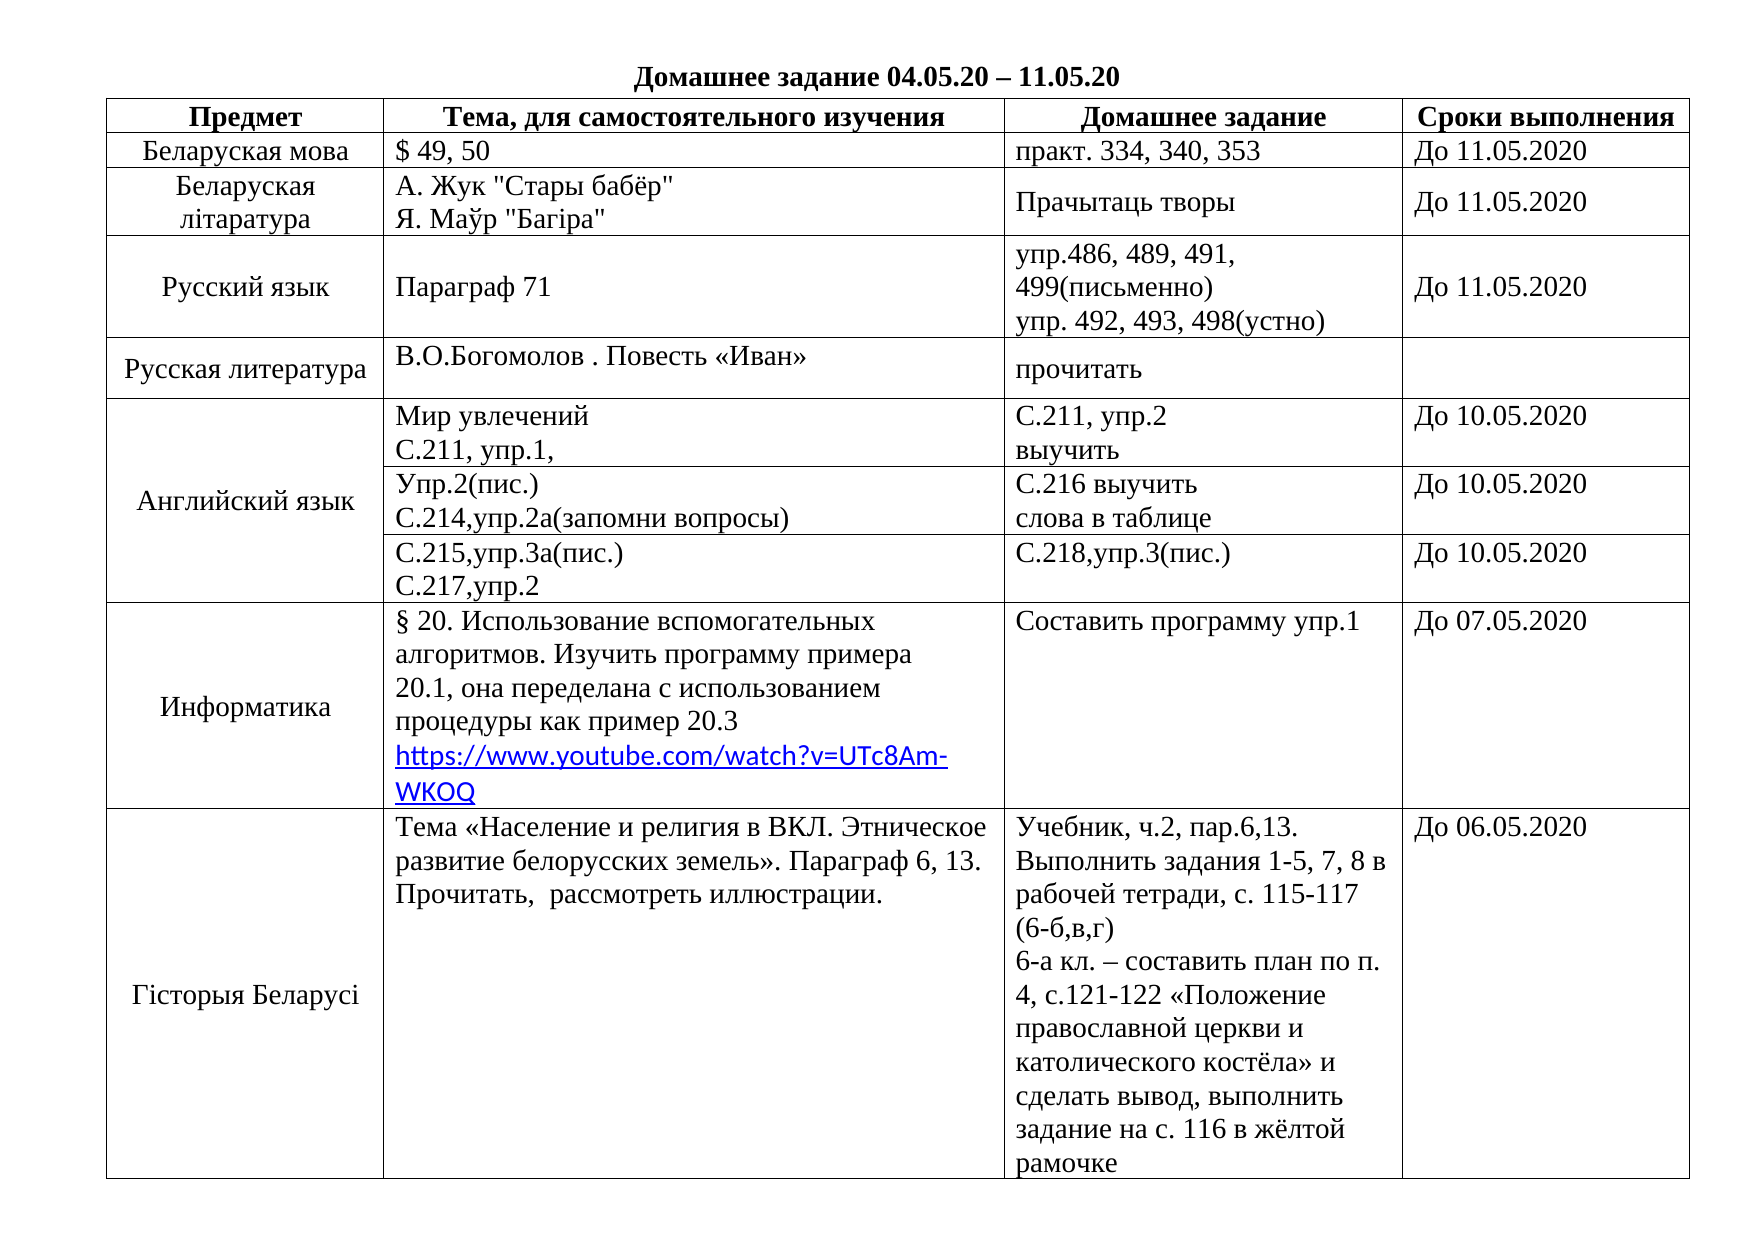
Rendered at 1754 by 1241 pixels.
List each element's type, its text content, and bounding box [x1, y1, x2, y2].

text Домашнее задание 04.05.20 – 11.05.20 [118, 59, 1636, 93]
table_cell Тема «Население и религия в ВКЛ. Этническое развитие белорусских земель». Параграф 6, 13. Прочитать, рассмотреть иллюстрации. [384, 809, 1004, 1178]
table_header Домашнее задание [1005, 99, 1402, 132]
table_cell А. Жук "Стары бабёр" Я. Маўр "Багіра" [384, 168, 1004, 235]
table_cell С.211, упр.2 выучить [1005, 399, 1402, 466]
table_cell Составить программу упр.1 [1005, 603, 1402, 808]
table_cell До 06.05.2020 [1403, 809, 1689, 1178]
table_cell Русский язык [107, 236, 383, 337]
table_cell До 11.05.2020 [1403, 133, 1689, 167]
table_cell Упр.2(пис.) С.214,упр.2а(запомни вопросы) [384, 467, 1004, 534]
table_cell Русская литература [107, 338, 383, 397]
table_cell Учебник, ч.2, пар.6,13. Выполнить задания 1-5, 7, 8 в рабочей тетради, с. 115-117 (6-б,в,г) 6-а кл. – составить план по п. 4, с.121-122 «Положение православной церкви и католического костёла» и сделать вывод, выполнить задание на с. 116 в жёлтой рамочке [1005, 809, 1402, 1178]
table_cell прочитать [1005, 338, 1402, 397]
table_cell Информатика [107, 603, 383, 808]
table_cell В.О.Богомолов . Повесть «Иван» [384, 338, 1004, 397]
table_cell До 11.05.2020 [1403, 236, 1689, 337]
table_cell До 10.05.2020 [1403, 399, 1689, 466]
table_cell $ 49, 50 [384, 133, 1004, 167]
table_header Сроки выполнения [1403, 99, 1689, 132]
table_cell С.216 выучить слова в таблице [1005, 467, 1402, 534]
table_cell практ. 334, 340, 353 [1005, 133, 1402, 167]
table_cell Гiсторыя Беларусi [107, 809, 383, 1178]
table_cell До 10.05.2020 [1403, 467, 1689, 534]
table_cell упр.486, 489, 491, 499(письменно) упр. 492, 493, 498(устно) [1005, 236, 1402, 337]
table_cell § 20. Использование вспомогательных алгоритмов. Изучить программу примера 20.1, она переделана с использованием процедуры как пример 20.3 https://www.youtube.com/watch?v=UTc8Am-WKOQ [384, 603, 1004, 808]
table_cell Беларуская лiтаратура [107, 168, 383, 235]
table_cell До 10.05.2020 [1403, 535, 1689, 602]
table_cell [1403, 338, 1689, 397]
table_cell До 07.05.2020 [1403, 603, 1689, 808]
table_cell С.218,упр.3(пис.) [1005, 535, 1402, 602]
table_cell Прачытаць творы [1005, 168, 1402, 235]
table_header Предмет [107, 99, 383, 132]
table_cell С.215,упр.3а(пис.) С.217,упр.2 [384, 535, 1004, 602]
table_cell Беларуская мова [107, 133, 383, 167]
table_cell Английский язык [107, 399, 383, 602]
table_cell До 11.05.2020 [1403, 168, 1689, 235]
table_cell Параграф 71 [384, 236, 1004, 337]
table_cell Мир увлечений С.211, упр.1, [384, 399, 1004, 466]
table_header Тема, для самостоятельного изучения [384, 99, 1004, 132]
